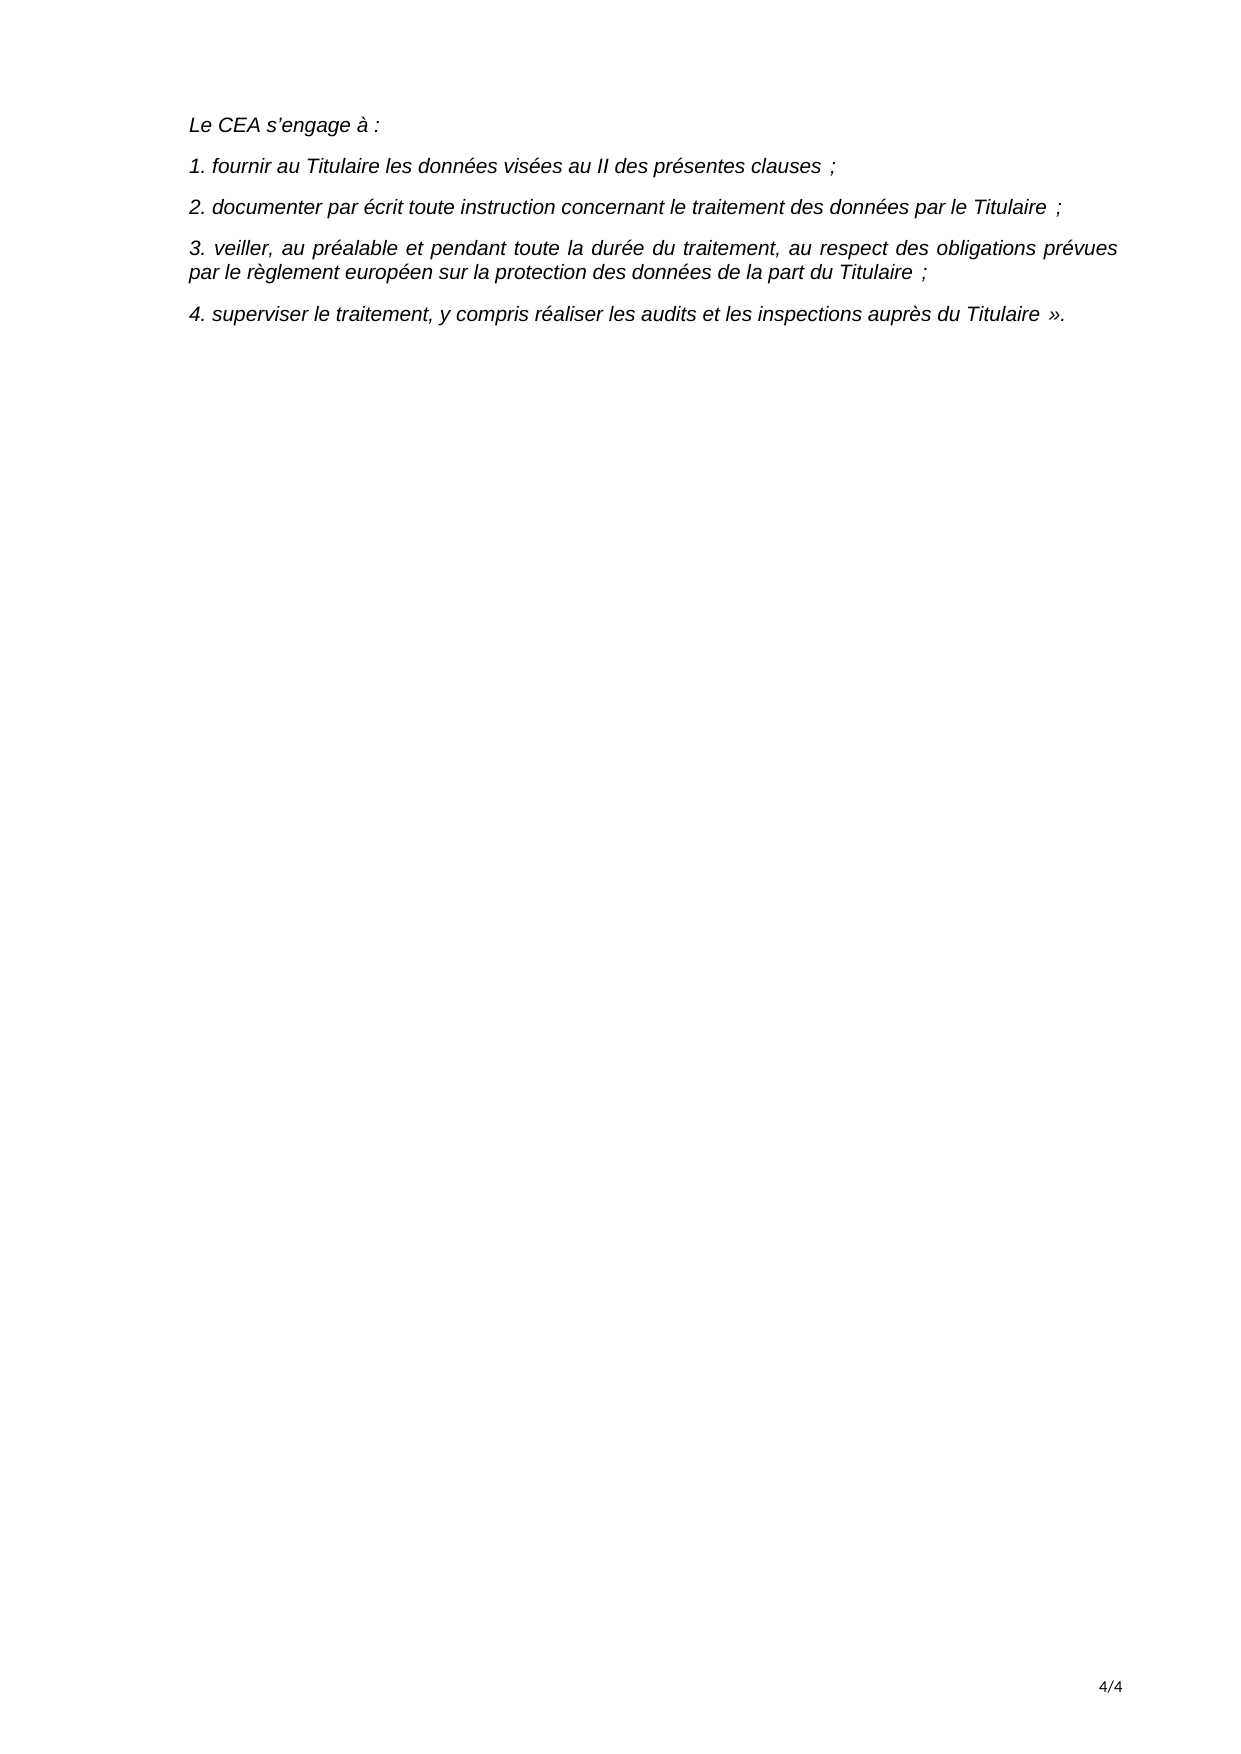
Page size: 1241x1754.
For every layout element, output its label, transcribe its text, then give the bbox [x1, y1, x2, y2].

text 3. veiller, au préalable et pendant toute la durée du traitement, au respect des obligations prévues par le règlement européen sur la protection des données de la part du Titulaire ; [189, 236, 1122, 284]
text 1. fournir au Titulaire les données visées au II des présentes clauses ; [189, 154, 1122, 178]
text Le CEA s’engage à : [189, 113, 1122, 137]
text 2. documenter par écrit toute instruction concernant le traitement des données par le Titulaire ; [189, 195, 1122, 219]
text 4. superviser le traitement, y compris réaliser les audits et les inspections auprès du Titulaire ». [189, 301, 1122, 325]
